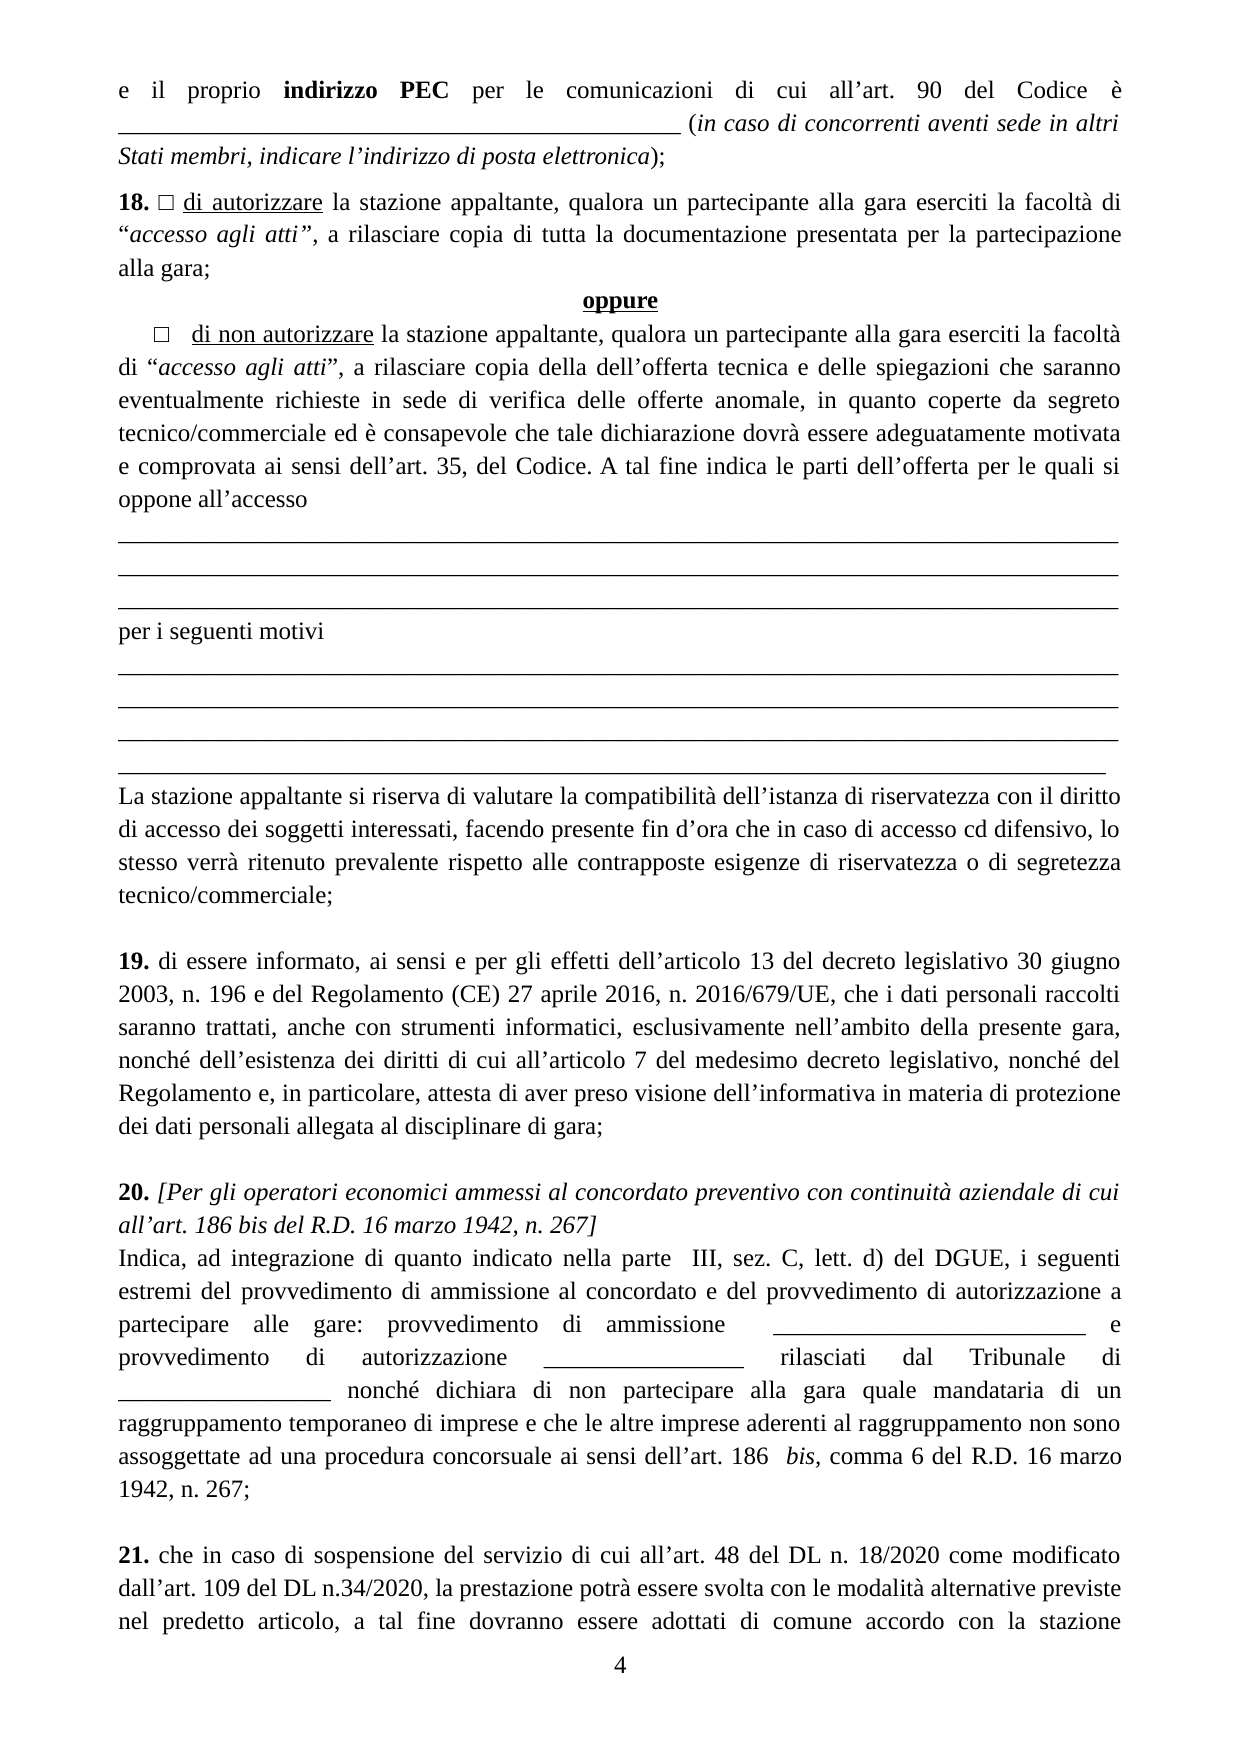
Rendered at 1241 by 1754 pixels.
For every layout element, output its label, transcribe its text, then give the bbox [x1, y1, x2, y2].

text e il proprio indirizzo PEC per le comunicazioni di cui all’art. 90 del Codice è _____________________________________________ (in caso di concorrenti aventi sede in altri Stati membri, indicare l’indirizzo di posta elettronica); [118, 75, 1122, 170]
text La stazione appaltante si riserva di valutare la compatibilità dell’istanza di riservatezza con il diritto di accesso dei soggetti interessati, facendo presente fin d’ora che in caso di accesso cd difensivo, lo stesso verrà ritenuto prevalente rispetto alle contrapposte esigenze di riservatezza o di segretezza tecnico/commerciale; [118, 781, 1122, 909]
text per i seguenti motivi [118, 616, 1122, 644]
text ________________________________________________________________________________________________________________________________________________________________________________________________________________________________________________ [118, 517, 1122, 612]
text Indica, ad integrazione di quanto indicato nella parte III, sez. C, lett. d) del DGUE, i seguenti estremi del provvedimento di ammissione al concordato e del provvedimento di autorizzazione a partecipare alle gare: provvedimento di ammissione _________________________ e provvedimento di autorizzazione ________________ rilasciati dal Tribunale di _________________ nonché dichiara di non partecipare alla gara quale mandataria di un raggruppamento temporaneo di imprese e che le altre imprese aderenti al raggruppamento non sono assoggettate ad una procedura concorsuale ai sensi dell’art. 186 bis, comma 6 del R.D. 16 marzo 1942, n. 267; [118, 1243, 1122, 1503]
text _______________________________________________________________________________________________________________________________________________________________________________________________________________________________________________________________________________________________________________________________ [118, 649, 1122, 777]
text 19. di essere informato, ai sensi e per gli effetti dell’articolo 13 del decreto legislativo 30 giugno 2003, n. 196 e del Regolamento (CE) 27 aprile 2016, n. 2016/679/UE, che i dati personali raccolti saranno trattati, anche con strumenti informatici, esclusivamente nell’ambito della presente gara, nonché dell’esistenza dei diritti di cui all’articolo 7 del medesimo decreto legislativo, nonché del Regolamento e, in particolare, attesta di aver preso visione dell’informativa in materia di protezione dei dati personali allegata al disciplinare di gara; [118, 946, 1122, 1140]
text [118, 1540, 1122, 1635]
text 18. □ di autorizzare la stazione appaltante, qualora un partecipante alla gara eserciti la facoltà di “accesso agli atti”, a rilasciare copia di tutta la documentazione presentata per la partecipazione alla gara; [118, 187, 1122, 281]
text oppure [118, 286, 1122, 314]
text □ di non autorizzare la stazione appaltante, qualora un partecipante alla gara eserciti la facoltà di “accesso agli atti”, a rilasciare copia della dell’offerta tecnica e delle spiegazioni che saranno eventualmente richieste in sede di verifica delle offerte anomale, in quanto coperte da segreto tecnico/commerciale ed è consapevole che tale dichiarazione dovrà essere adeguatamente motivata e comprovata ai sensi dell’art. 35, del Codice. A tal fine indica le parti dell’offerta per le quali si oppone all’accesso [118, 319, 1122, 512]
text 20. [Per gli operatori economici ammessi al concordato preventivo con continuità aziendale di cui all’art. 186 bis del R.D. 16 marzo 1942, n. 267] [118, 1177, 1122, 1239]
